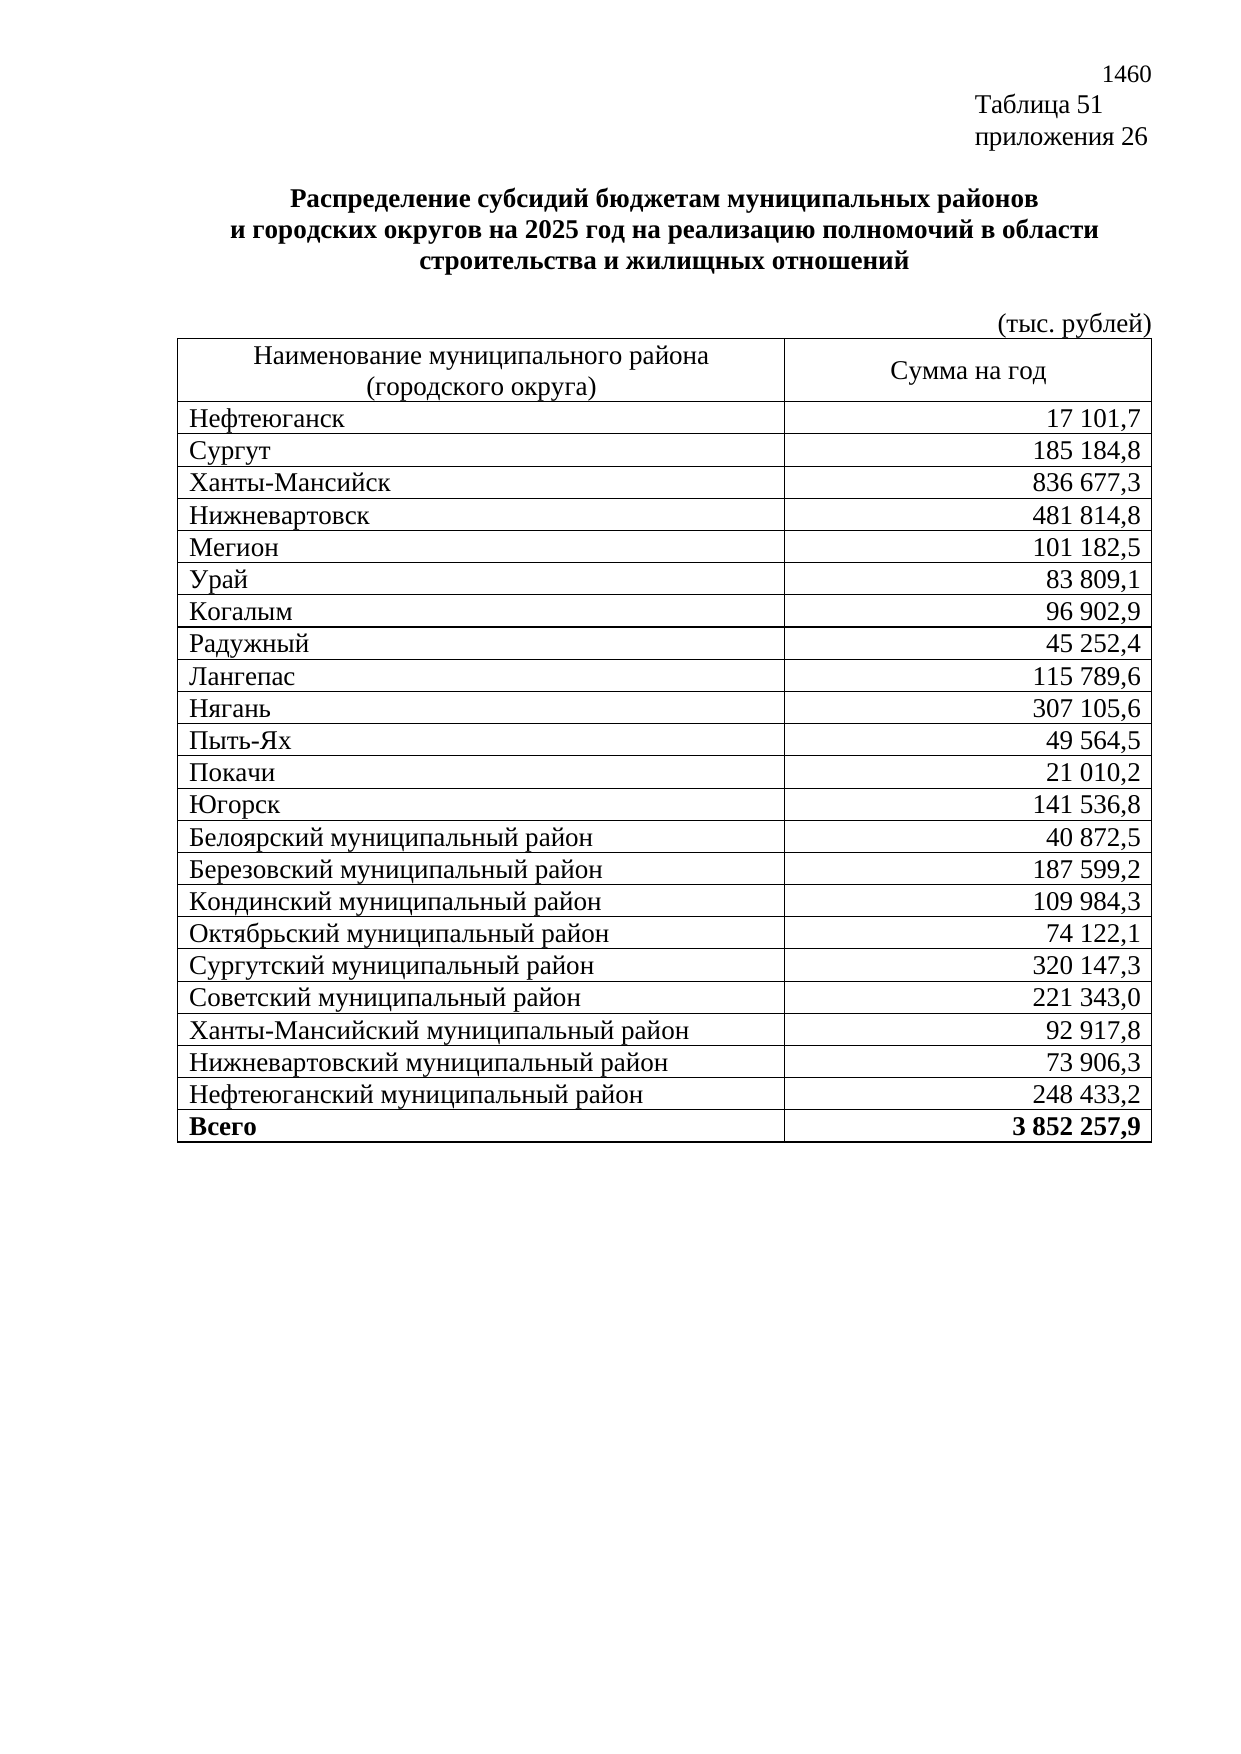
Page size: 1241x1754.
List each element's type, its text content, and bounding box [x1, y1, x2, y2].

table_cell 248 433,2 [785, 1078, 1151, 1109]
table_cell Нижневартовск [178, 499, 784, 530]
table_cell Сургут [178, 434, 784, 466]
table_header Сумма на год [785, 339, 1151, 401]
table_header Наименование муниципального района (городского округа) [178, 339, 784, 401]
table_cell Нягань [178, 692, 784, 723]
table_cell 74 122,1 [785, 917, 1151, 948]
table_cell Всего [178, 1110, 784, 1141]
table_cell Мегион [178, 531, 784, 562]
table_cell 109 984,3 [785, 885, 1151, 916]
table_cell Ханты-Мансийск [178, 467, 784, 498]
table_cell Пыть-Ях [178, 724, 784, 755]
table_cell 221 343,0 [785, 982, 1151, 1013]
table_cell Когалым [178, 595, 784, 626]
table_cell Кондинский муниципальный район [178, 885, 784, 916]
table_cell 45 252,4 [785, 628, 1151, 659]
table_cell 49 564,5 [785, 724, 1151, 755]
table_cell 96 902,9 [785, 595, 1151, 626]
text (тыс. рублей) [177, 307, 1152, 338]
text Распределение субсидий бюджетам муниципальных районов [177, 182, 1152, 213]
table_cell Октябрьский муниципальный район [178, 917, 784, 948]
table_cell Сургутский муниципальный район [178, 949, 784, 981]
table_cell 101 182,5 [785, 531, 1151, 562]
table_cell Нефтеюганский муниципальный район [178, 1078, 784, 1109]
table_cell 17 101,7 [785, 402, 1151, 433]
table_cell Лангепас [178, 660, 784, 691]
table_cell Покачи [178, 756, 784, 787]
table_cell 21 010,2 [785, 756, 1151, 787]
table_cell 836 677,3 [785, 467, 1151, 498]
table_cell Нижневартовский муниципальный район [178, 1046, 784, 1077]
text приложения 26 [974, 120, 1152, 151]
table_cell Нефтеюганск [178, 402, 784, 433]
text Таблица 51 [974, 89, 1152, 120]
table_cell 481 814,8 [785, 499, 1151, 530]
table_cell 40 872,5 [785, 821, 1151, 852]
table_cell Белоярский муниципальный район [178, 821, 784, 852]
table_cell 307 105,6 [785, 692, 1151, 723]
table_cell Ханты-Мансийский муниципальный район [178, 1014, 784, 1045]
table_cell Урай [178, 563, 784, 594]
table_cell 320 147,3 [785, 949, 1151, 981]
table_cell Югорск [178, 789, 784, 819]
table_cell 73 906,3 [785, 1046, 1151, 1077]
table_cell 115 789,6 [785, 660, 1151, 691]
table_cell 187 599,2 [785, 853, 1151, 884]
table_cell 3 852 257,9 [785, 1110, 1151, 1141]
table_cell 185 184,8 [785, 434, 1151, 466]
table_cell 92 917,8 [785, 1014, 1151, 1045]
table_cell 141 536,8 [785, 789, 1151, 819]
table_cell Березовский муниципальный район [178, 853, 784, 884]
table_cell Радужный [178, 628, 784, 659]
text и городских округов на 2025 год на реализацию полномочий в области строительства и жилищных отношений [177, 213, 1152, 276]
table_cell 83 809,1 [785, 563, 1151, 594]
table_cell Советский муниципальный район [178, 982, 784, 1013]
